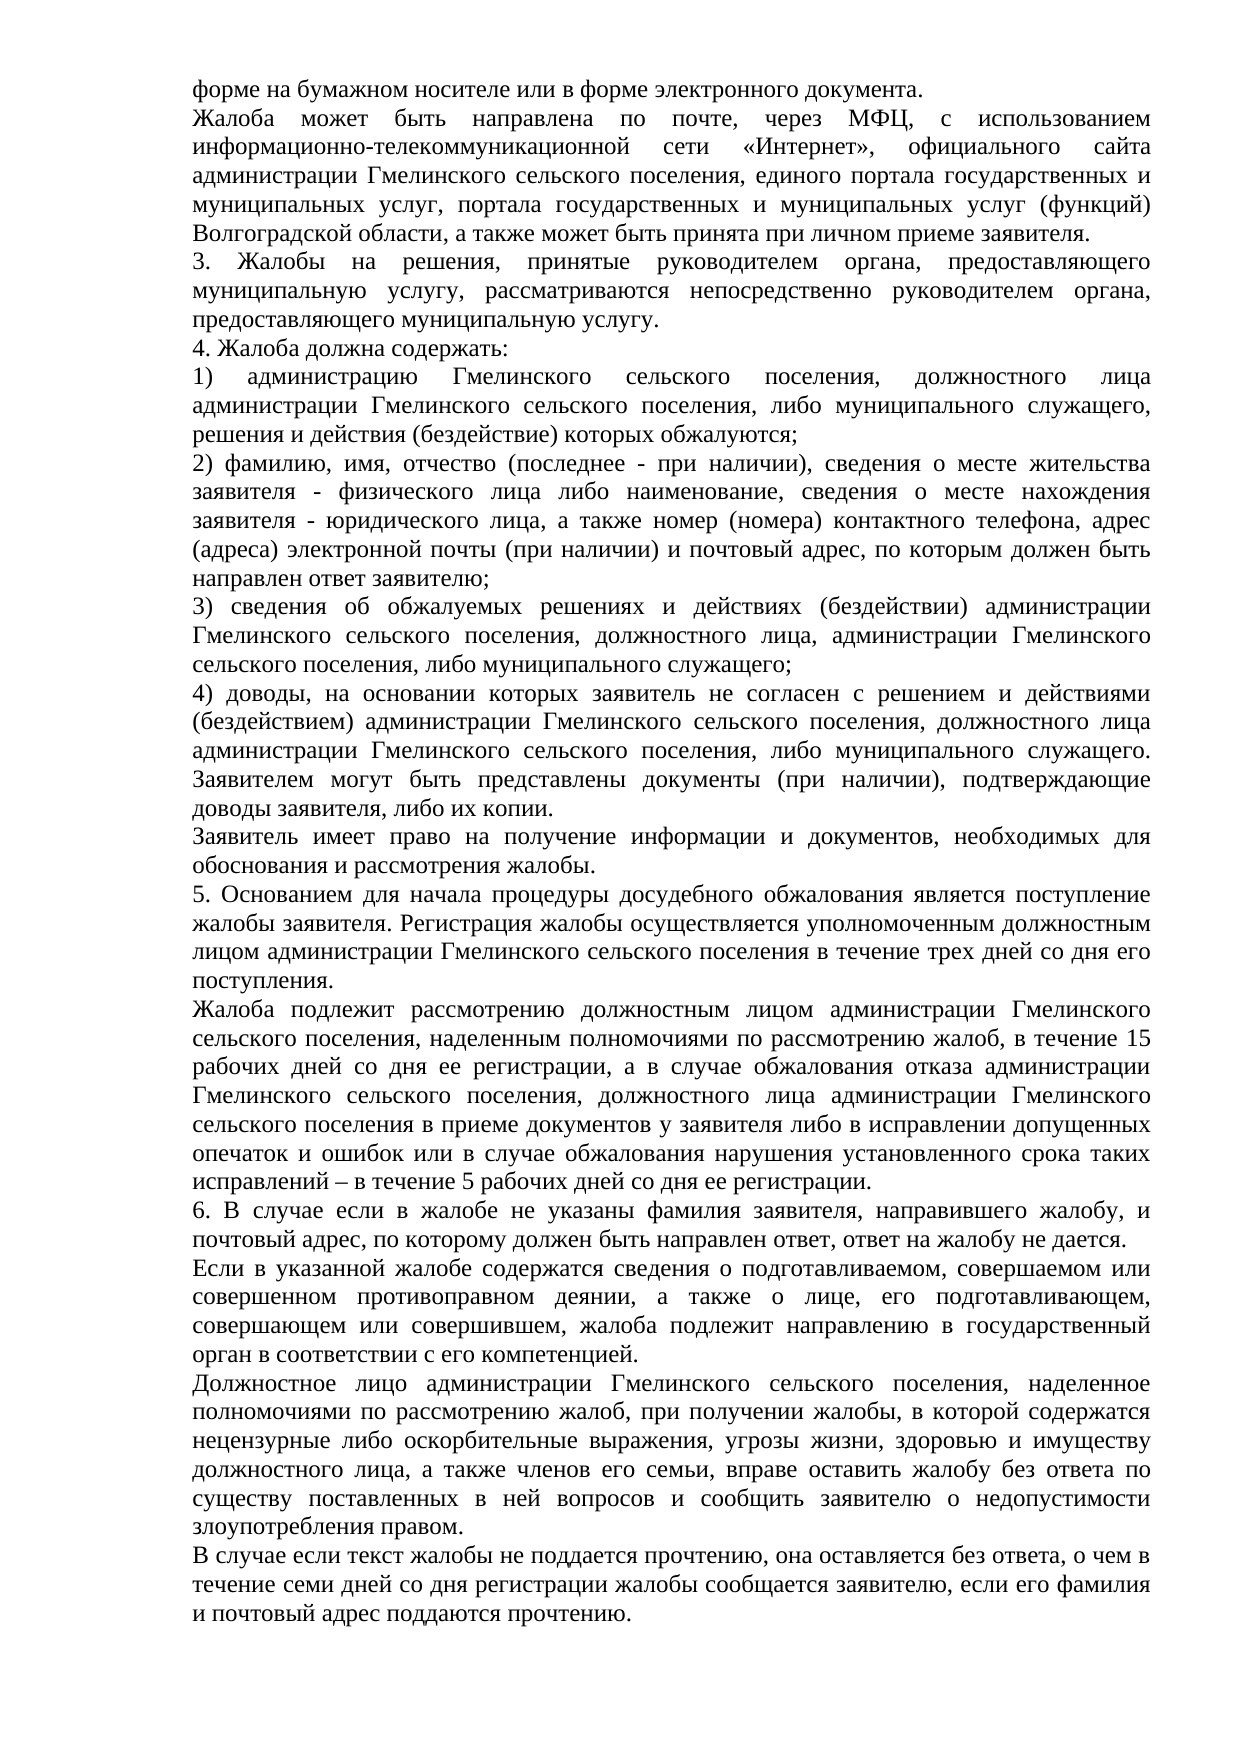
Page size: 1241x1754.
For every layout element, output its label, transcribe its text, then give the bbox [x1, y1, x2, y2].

text Заявитель имеет право на получение информации и документов, необходимых для обоснования и рассмотрения жалобы. [192, 821, 1152, 879]
text 3. Жалобы на решения, принятые руководителем органа, предоставляющего муниципальную услугу, рассматриваются непосредственно руководителем органа, предоставляющего муниципальную услугу. [192, 246, 1152, 333]
text 3) сведения об обжалуемых решениях и действиях (бездействии) администрации Гмелинского сельского поселения, должностного лица, администрации Гмелинского сельского поселения, либо муниципального служащего; [192, 591, 1152, 678]
text В случае если текст жалобы не поддается прочтению, она оставляется без ответа, о чем в течение семи дней со дня регистрации жалобы сообщается заявителю, если его фамилия и почтовый адрес поддаются прочтению. [192, 1540, 1152, 1626]
text 2) фамилию, имя, отчество (последнее - при наличии), сведения о месте жительства заявителя - физического лица либо наименование, сведения о месте нахождения заявителя - юридического лица, а также номер (номера) контактного телефона, адрес (адреса) электронной почты (при наличии) и почтовый адрес, по которым должен быть направлен ответ заявителю; [192, 448, 1152, 591]
text 6. В случае если в жалобе не указаны фамилия заявителя, направившего жалобу, и почтовый адрес, по которому должен быть направлен ответ, ответ на жалобу не дается. [192, 1195, 1152, 1253]
text Должностное лицо администрации Гмелинского сельского поселения, наделенное полномочиями по рассмотрению жалоб, при получении жалобы, в которой содержатся нецензурные либо оскорбительные выражения, угрозы жизни, здоровью и имуществу должностного лица, а также членов его семьи, вправе оставить жалобу без ответа по существу поставленных в ней вопросов и сообщить заявителю о недопустимости злоупотребления правом. [192, 1368, 1152, 1540]
text 5. Основанием для начала процедуры досудебного обжалования является поступление жалобы заявителя. Регистрация жалобы осуществляется уполномоченным должностным лицом администрации Гмелинского сельского поселения в течение трех дней со дня его поступления. [192, 879, 1152, 994]
text Жалоба подлежит рассмотрению должностным лицом администрации Гмелинского сельского поселения, наделенным полномочиями по рассмотрению жалоб, в течение 15 рабочих дней со дня ее регистрации, а в случае обжалования отказа администрации Гмелинского сельского поселения, должностного лица администрации Гмелинского сельского поселения в приеме документов у заявителя либо в исправлении допущенных опечаток и ошибок или в случае обжалования нарушения установленного срока таких исправлений – в течение 5 рабочих дней со дня ее регистрации. [192, 994, 1152, 1195]
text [192, 74, 1152, 103]
text 4) доводы, на основании которых заявитель не согласен с решением и действиями (бездействием) администрации Гмелинского сельского поселения, должностного лица администрации Гмелинского сельского поселения, либо муниципального служащего. Заявителем могут быть представлены документы (при наличии), подтверждающие доводы заявителя, либо их копии. [192, 678, 1152, 821]
text 1) администрацию Гмелинского сельского поселения, должностного лица администрации Гмелинского сельского поселения, либо муниципального служащего, решения и действия (бездействие) которых обжалуются; [192, 361, 1152, 448]
text Жалоба может быть направлена по почте, через МФЦ, с использованием информационно-телекоммуникационной сети «Интернет», официального сайта администрации Гмелинского сельского поселения, единого портала государственных и муниципальных услуг, портала государственных и муниципальных услуг (функций) Волгоградской области, а также может быть принята при личном приеме заявителя. [192, 103, 1152, 246]
text 4. Жалоба должна содержать: [192, 333, 1152, 361]
text Если в указанной жалобе содержатся сведения о подготавливаемом, совершаемом или совершенном противоправном деянии, а также о лице, его подготавливающем, совершающем или совершившем, жалоба подлежит направлению в государственный орган в соответствии с его компетенцией. [192, 1253, 1152, 1368]
